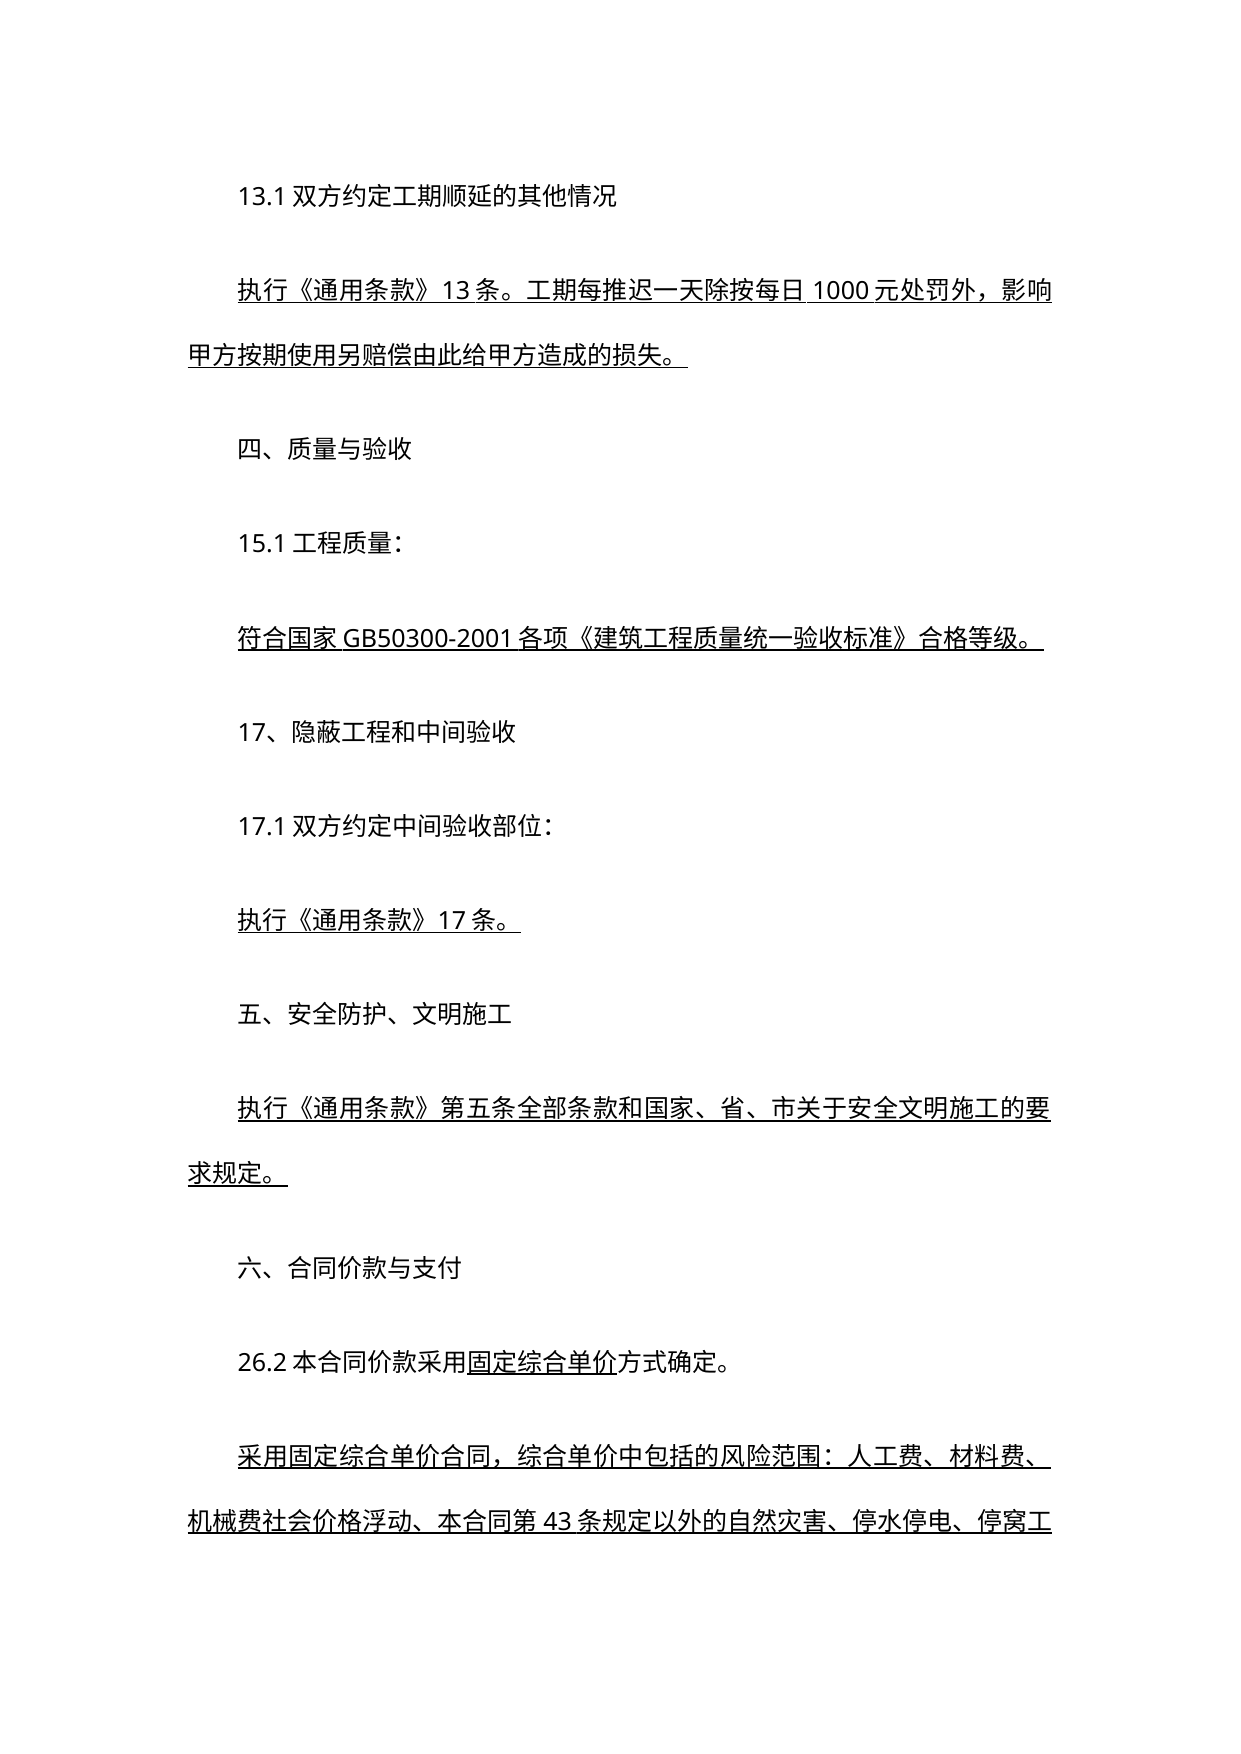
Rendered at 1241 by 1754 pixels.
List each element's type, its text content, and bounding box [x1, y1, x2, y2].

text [187, 1422, 1053, 1552]
text 六、合同价款与支付 [187, 1234, 1053, 1299]
text 执行《通用条款》第五条全部条款和国家、省、市关于安全文明施工的要求规定。 [187, 1074, 1053, 1204]
text 13.1双方约定工期顺延的其他情况 [187, 162, 1053, 227]
text 17.1双方约定中间验收部位： [187, 792, 1053, 857]
text 五、安全防护、文明施工 [187, 980, 1053, 1045]
text 符合国家GB50300-2001各项《建筑工程质量统一验收标准》合格等级。 [187, 604, 1053, 669]
text 15.1工程质量： [187, 509, 1053, 574]
text 四、质量与验收 [187, 415, 1053, 480]
text 26.2本合同价款采用固定综合单价方式确定。 [187, 1328, 1053, 1393]
text 执行《通用条款》13条。工期每推迟一天除按每日1000元处罚外，影响甲方按期使用另赔偿由此给甲方造成的损失。 [187, 256, 1053, 386]
text 执行《通用条款》17条。 [187, 886, 1053, 951]
text 17、隐蔽工程和中间验收 [187, 698, 1053, 763]
